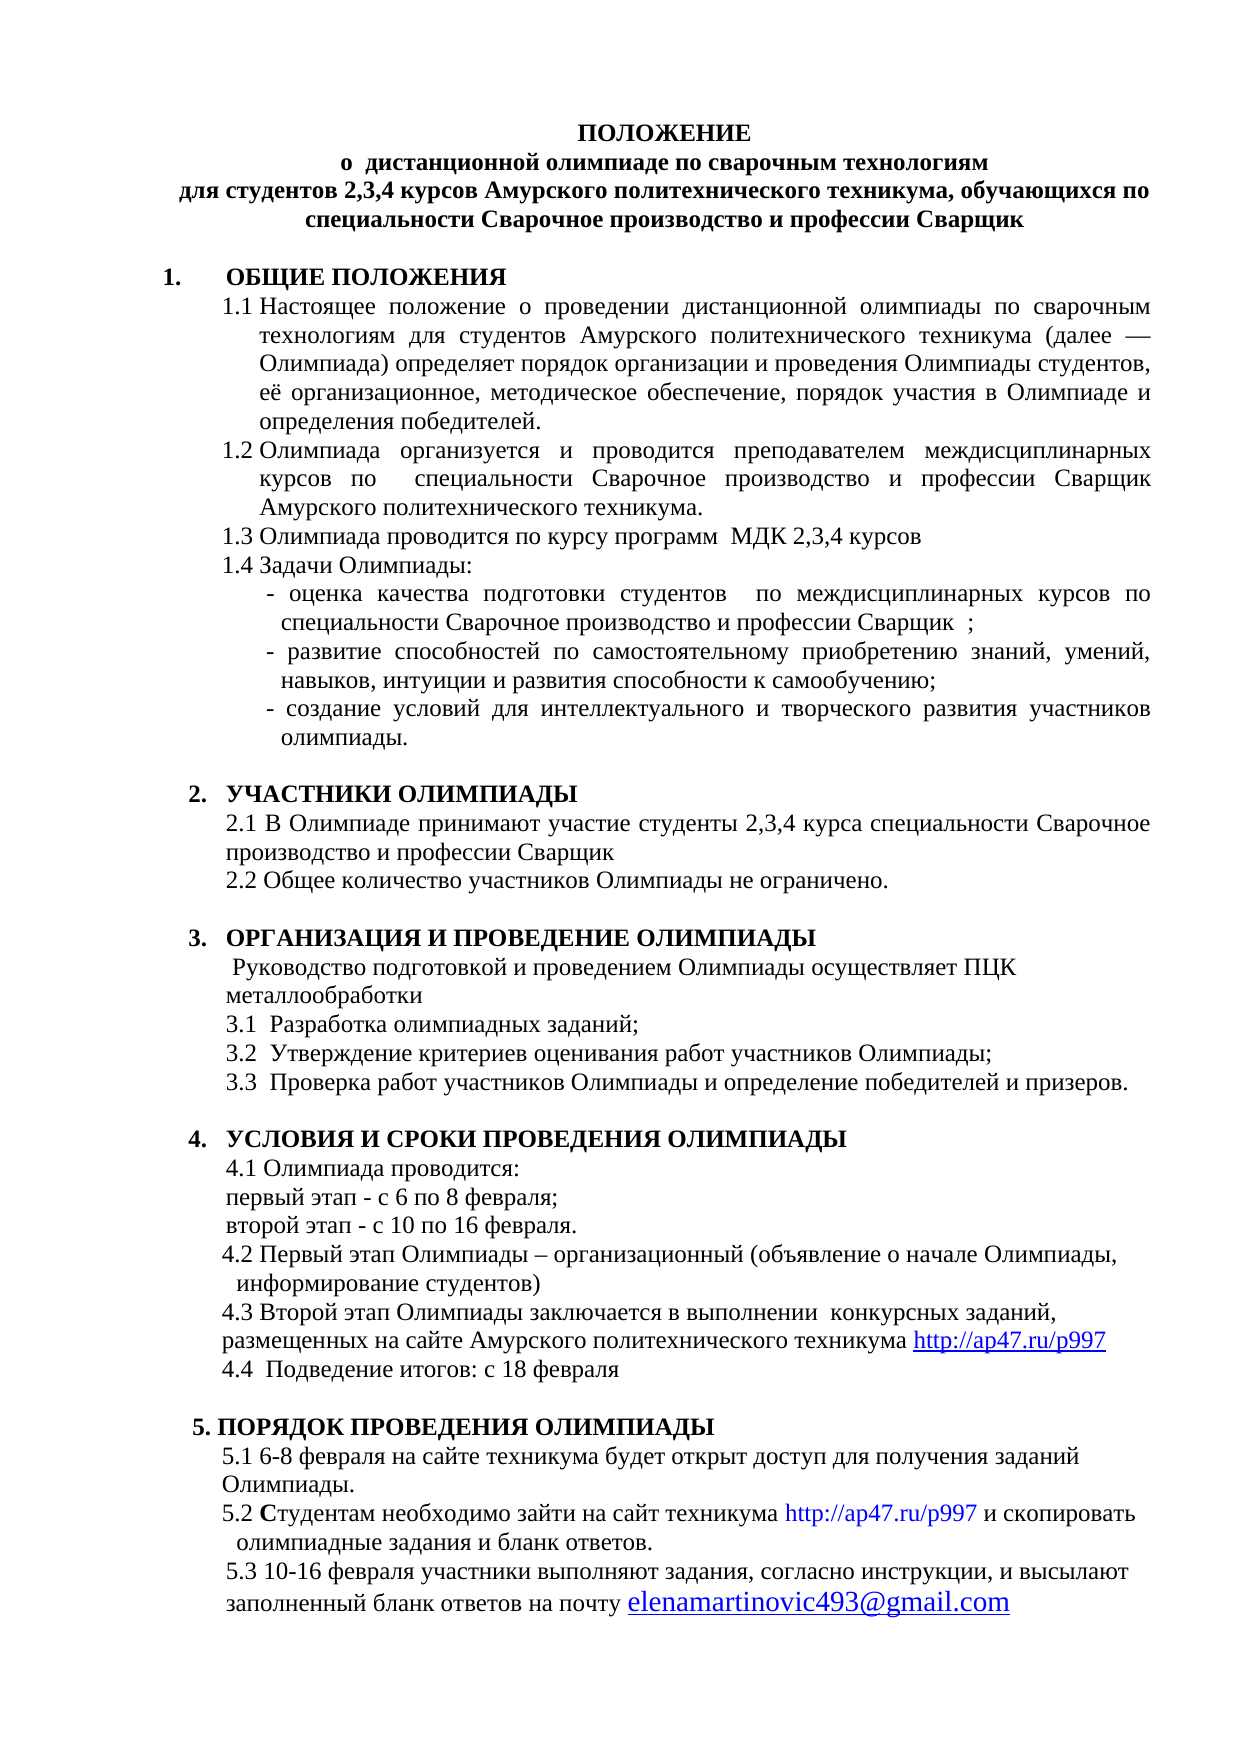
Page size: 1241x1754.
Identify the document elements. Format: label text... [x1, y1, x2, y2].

list 4.3 Второй этап Олимпиады заключается в выполнении конкурсных заданий, размещенных на сайте Амурского политехнического техникума http://ap47.ru/p997 [222, 1297, 1152, 1354]
list 3.2 Утверждение критериев оценивания работ участников Олимпиады; [226, 1038, 1152, 1067]
list Задачи Олимпиады: [222, 550, 1152, 578]
list второй этап - с 10 по 16 февраля. [226, 1210, 1152, 1239]
list 4.1 Олимпиада проводится: [226, 1153, 1152, 1182]
list Настоящее положение о проведении дистанционной олимпиады по сварочным технологиям для студентов Амурского политехнического техникума (далее — Олимпиада) определяет порядок организации и проведения Олимпиады студентов, её организационное, методическое обеспечение, порядок участия в Олимпиаде и определения победителей. [222, 291, 1152, 435]
list ОБЩИЕ ПОЛОЖЕНИЯ [162, 262, 1152, 291]
list 3.1 Разработка олимпиадных заданий; [226, 1009, 1152, 1038]
text 5.2 Студентам необходимо зайти на сайт техникума http://ap47.ru/p997 и скопировать олимпиадные задания и бланк ответов. [222, 1498, 1152, 1556]
list 5.3 10-16 февраля участники выполняют задания, согласно инструкции, и высылают заполненный бланк ответов на почту elenamartinovic493@gmail.com [226, 1556, 1152, 1618]
list первый этап - с 6 по 8 февраля; [226, 1182, 1152, 1210]
text 5. ПОРЯДОК ПРОВЕДЕНИЯ ОЛИМПИАДЫ [192, 1412, 1152, 1441]
list - развитие способностей по самостоятельному приобретению знаний, умений, навыков, интуиции и развития способности к самообучению; [266, 636, 1152, 693]
list 3.3 Проверка работ участников Олимпиады и определение победителей и призеров. [226, 1067, 1152, 1095]
list 2.2 Общее количество участников Олимпиады не ограничено. [226, 865, 1152, 894]
list - создание условий для интеллектуального и творческого развития участников олимпиады. [266, 693, 1152, 779]
list УСЛОВИЯ И СРОКИ ПРОВЕДЕНИЯ ОЛИМПИАДЫ [188, 1124, 1152, 1153]
list 2.1 В Олимпиаде принимают участие студенты 2,3,4 курса специальности Сварочное производство и профессии Сварщик [226, 808, 1152, 865]
list Олимпиада организуется и проводится преподавателем междисциплинарных курсов по специальности Сварочное производство и профессии Сварщик Амурского политехнического техникума. [222, 435, 1152, 521]
text 5.1 6-8 февраля на сайте техникума будет открыт доступ для получения заданий Олимпиады. [222, 1441, 1152, 1498]
text для студентов 2,3,4 курсов Амурского политехнического техникума, обучающихся по специальности Сварочное производство и профессии Сварщик [177, 176, 1152, 233]
text ПОЛОЖЕНИЕ о дистанционной олимпиаде по сварочным технологиям [177, 118, 1152, 176]
list 4.4 Подведение итогов: с 18 февраля [222, 1354, 1152, 1383]
text 4.2 Первый этап Олимпиады – организационный (объявление о начале Олимпиады, информирование студентов) [222, 1239, 1152, 1297]
list Руководство подготовкой и проведением Олимпиады осуществляет ПЦК металлообработки [226, 952, 1152, 1009]
list - оценка качества подготовки студентов по междисциплинарных курсов по специальности Сварочное производство и профессии Сварщик ; [266, 578, 1152, 636]
list Олимпиада проводится по курсу программ МДК 2,3,4 курсов [222, 521, 1152, 550]
list УЧАСТНИКИ ОЛИМПИАДЫ [188, 779, 1152, 808]
list ОРГАНИЗАЦИЯ И ПРОВЕДЕНИЕ ОЛИМПИАДЫ [188, 923, 1152, 952]
